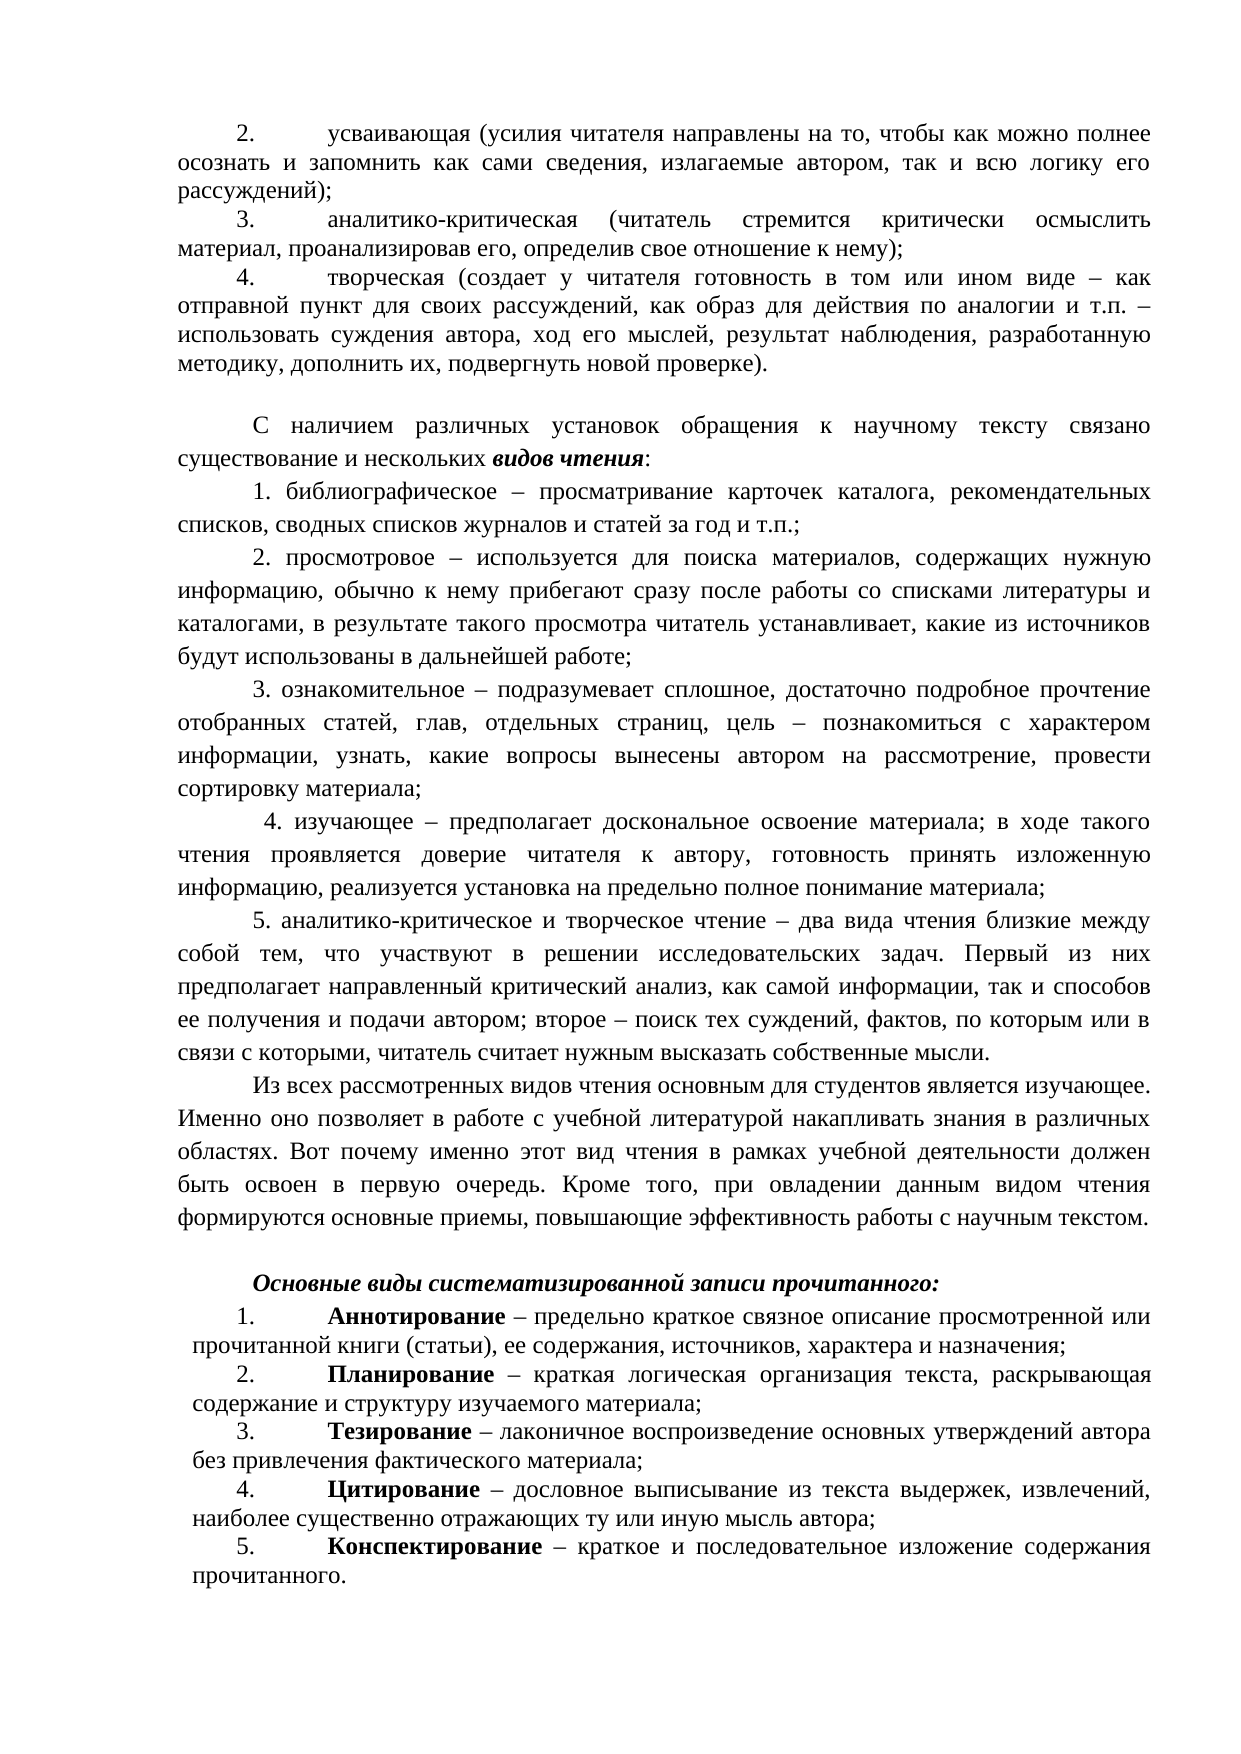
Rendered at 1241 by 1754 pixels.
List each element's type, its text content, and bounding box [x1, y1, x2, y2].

list Аннотирование – предельно краткое связное описание просмотренной или прочитанной книги (статьи), ее содержания, источников, характера и назначения; [192, 1359, 1152, 1416]
list усваивающая (усилия читателя направлены на то, чтобы как можно полнее осознать и запомнить как сами сведения, излагаемые автором, так и всю логику его рассуждений); [177, 176, 1152, 262]
text 5. аналитико-критическое и творческое чтение – два вида чтения близкие между собой тем, что участвуют в решении исследовательских задач. Первый из них предполагает направленный критический анализ, как самой информации, так и способов ее получения и подачи автором; второе – поиск тех суждений, фактов, по которым или в связи с которыми, читатель считает нужным высказать собственные мысли. [177, 963, 1152, 1123]
text Основные виды систематизированной записи прочитанного: [177, 1326, 1152, 1355]
list творческая (создает у читателя готовность в том или ином виде – как отправной пункт для своих рассуждений, как образ для действия по аналогии и т.п. – использовать суждения автора, ход его мыслей, результат наблюдения, разработанную методику, дополнить их, подвергнуть новой проверке). [177, 319, 1152, 434]
list Планирование – краткая логическая организация текста, раскрывающая содержание и структуру изучаемого материала; [192, 1416, 1152, 1474]
list аналитико-критическая (читатель стремится критически осмыслить материал, проанализировав его, определив свое отношение к нему); [177, 262, 1152, 319]
text 2. просмотровое – используется для поиска материалов, содержащих нужную информацию, обычно к нему прибегают сразу после работы со списками литературы и каталогами, в результате такого просмотра читатель устанавливает, какие из источников будут использованы в дальнейшей работе; [177, 599, 1152, 727]
text 4. изучающее – предполагает доскональное освоение материала; в ходе такого чтения проявляется доверие читателя к автору, готовность принять изложенную информацию, реализуется установка на предельно полное понимание материала; [177, 864, 1152, 958]
list Цитирование – дословное выписывание из текста выдержек, извлечений, наиболее существенно отражающих ту или иную мысль автора; [192, 1531, 1152, 1589]
text Из всех рассмотренных видов чтения основным для студентов является изучающее. Именно оно позволяет в работе с учебной литературой накапливать знания в различных областях. Вот почему именно этот вид чтения в рамках учебной деятельности должен быть освоен в первую очередь. Кроме того, при овладении данным видом чтения формируются основные приемы, повышающие эффективность работы с научным текстом. [177, 1128, 1152, 1289]
list информационно-поисковый (задача – найти, выделить искомую информацию); [177, 118, 1152, 176]
text 3. ознакомительное – подразумевает сплошное, достаточно подробное прочтение отобранных статей, глав, отдельных страниц, цель – познакомиться с характером информации, узнать, какие вопросы вынесены автором на рассмотрение, провести сортировку материала; [177, 732, 1152, 859]
text 1. библиографическое – просматривание карточек каталога, рекомендательных списков, сводных списков журналов и статей за год и т.п.; [177, 533, 1152, 595]
text С наличием различных установок обращения к научному тексту связано существование и нескольких видов чтения: [177, 467, 1152, 529]
list Тезирование – лаконичное воспроизведение основных утверждений автора без привлечения фактического материала; [192, 1474, 1152, 1531]
